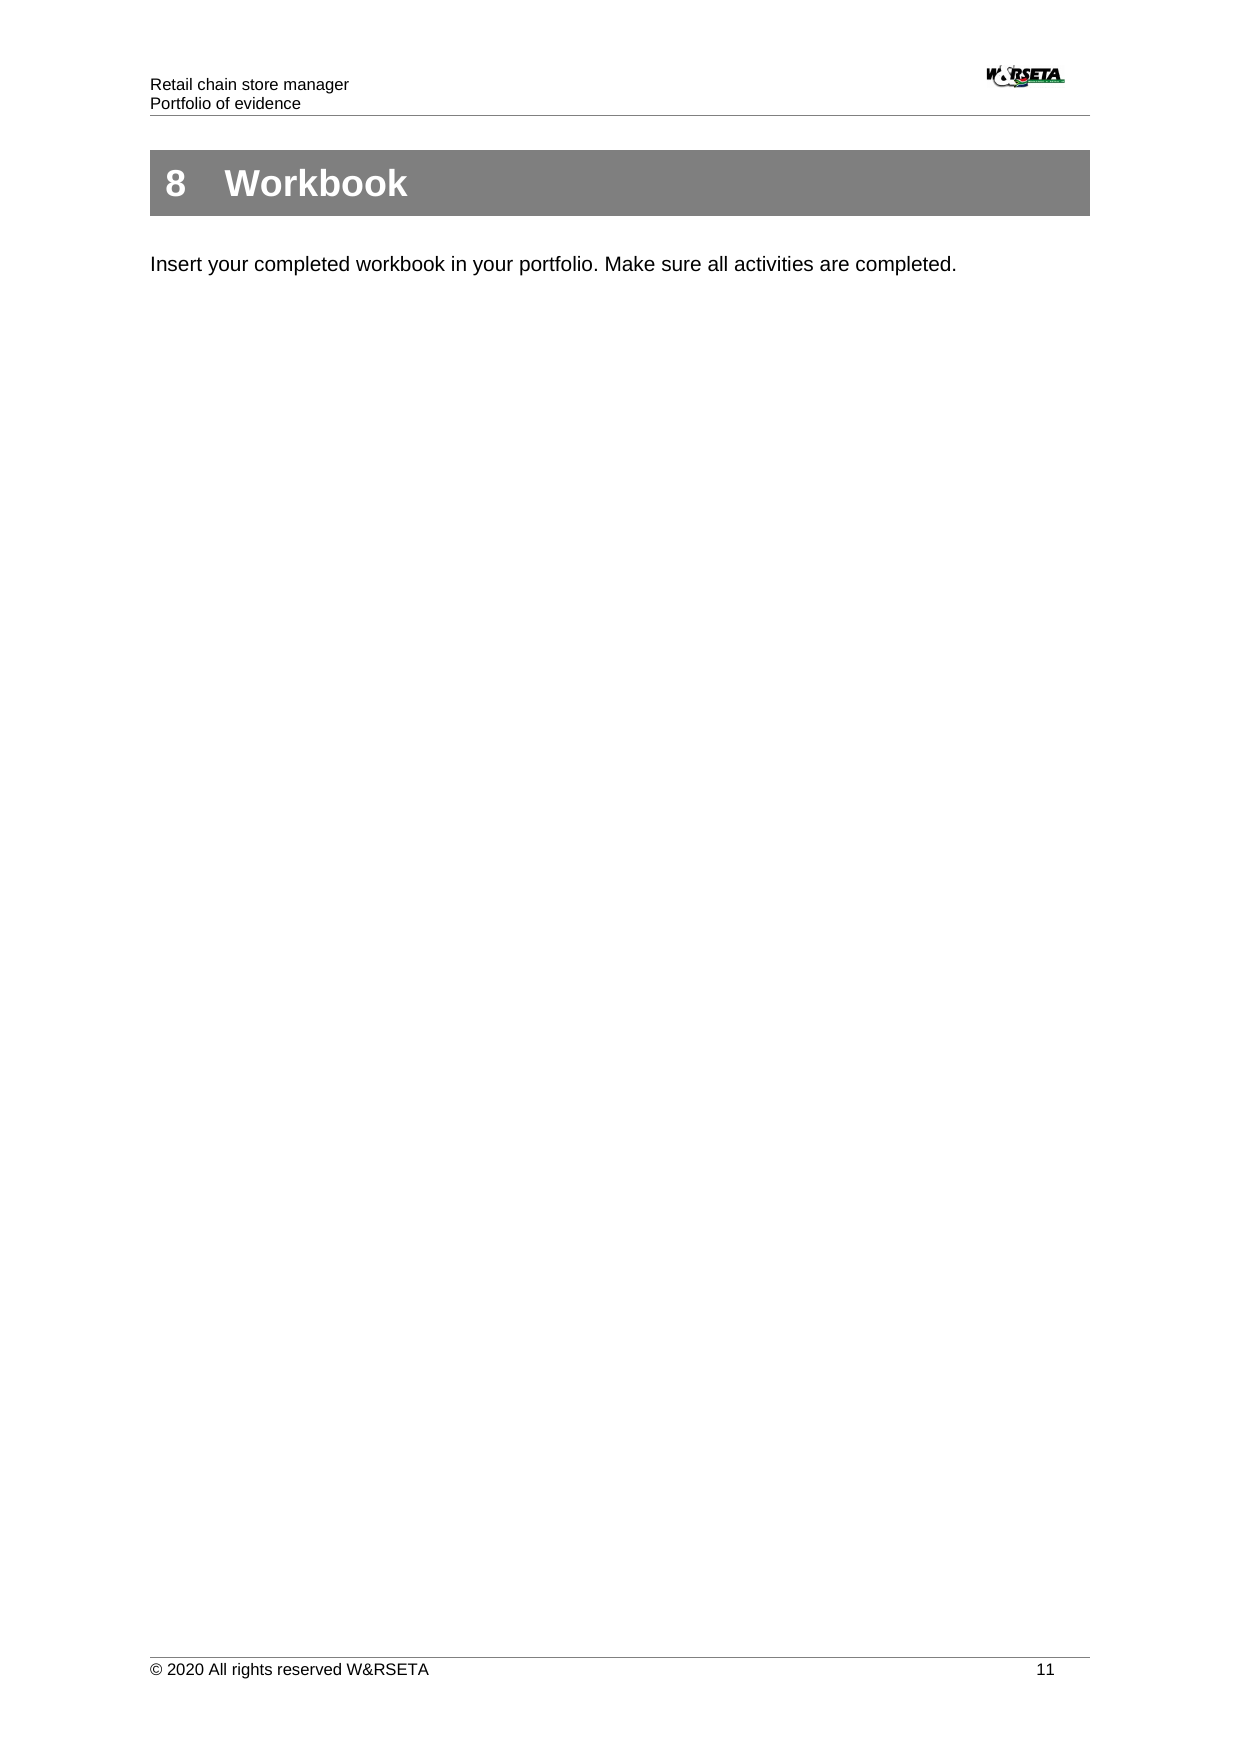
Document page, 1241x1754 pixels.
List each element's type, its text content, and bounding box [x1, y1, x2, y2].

table_header 8 Workbook [150, 150, 1090, 216]
text Insert your completed workbook in your portfolio. Make sure all activities are completed. [150, 252, 1090, 276]
picture [986, 65, 1065, 88]
